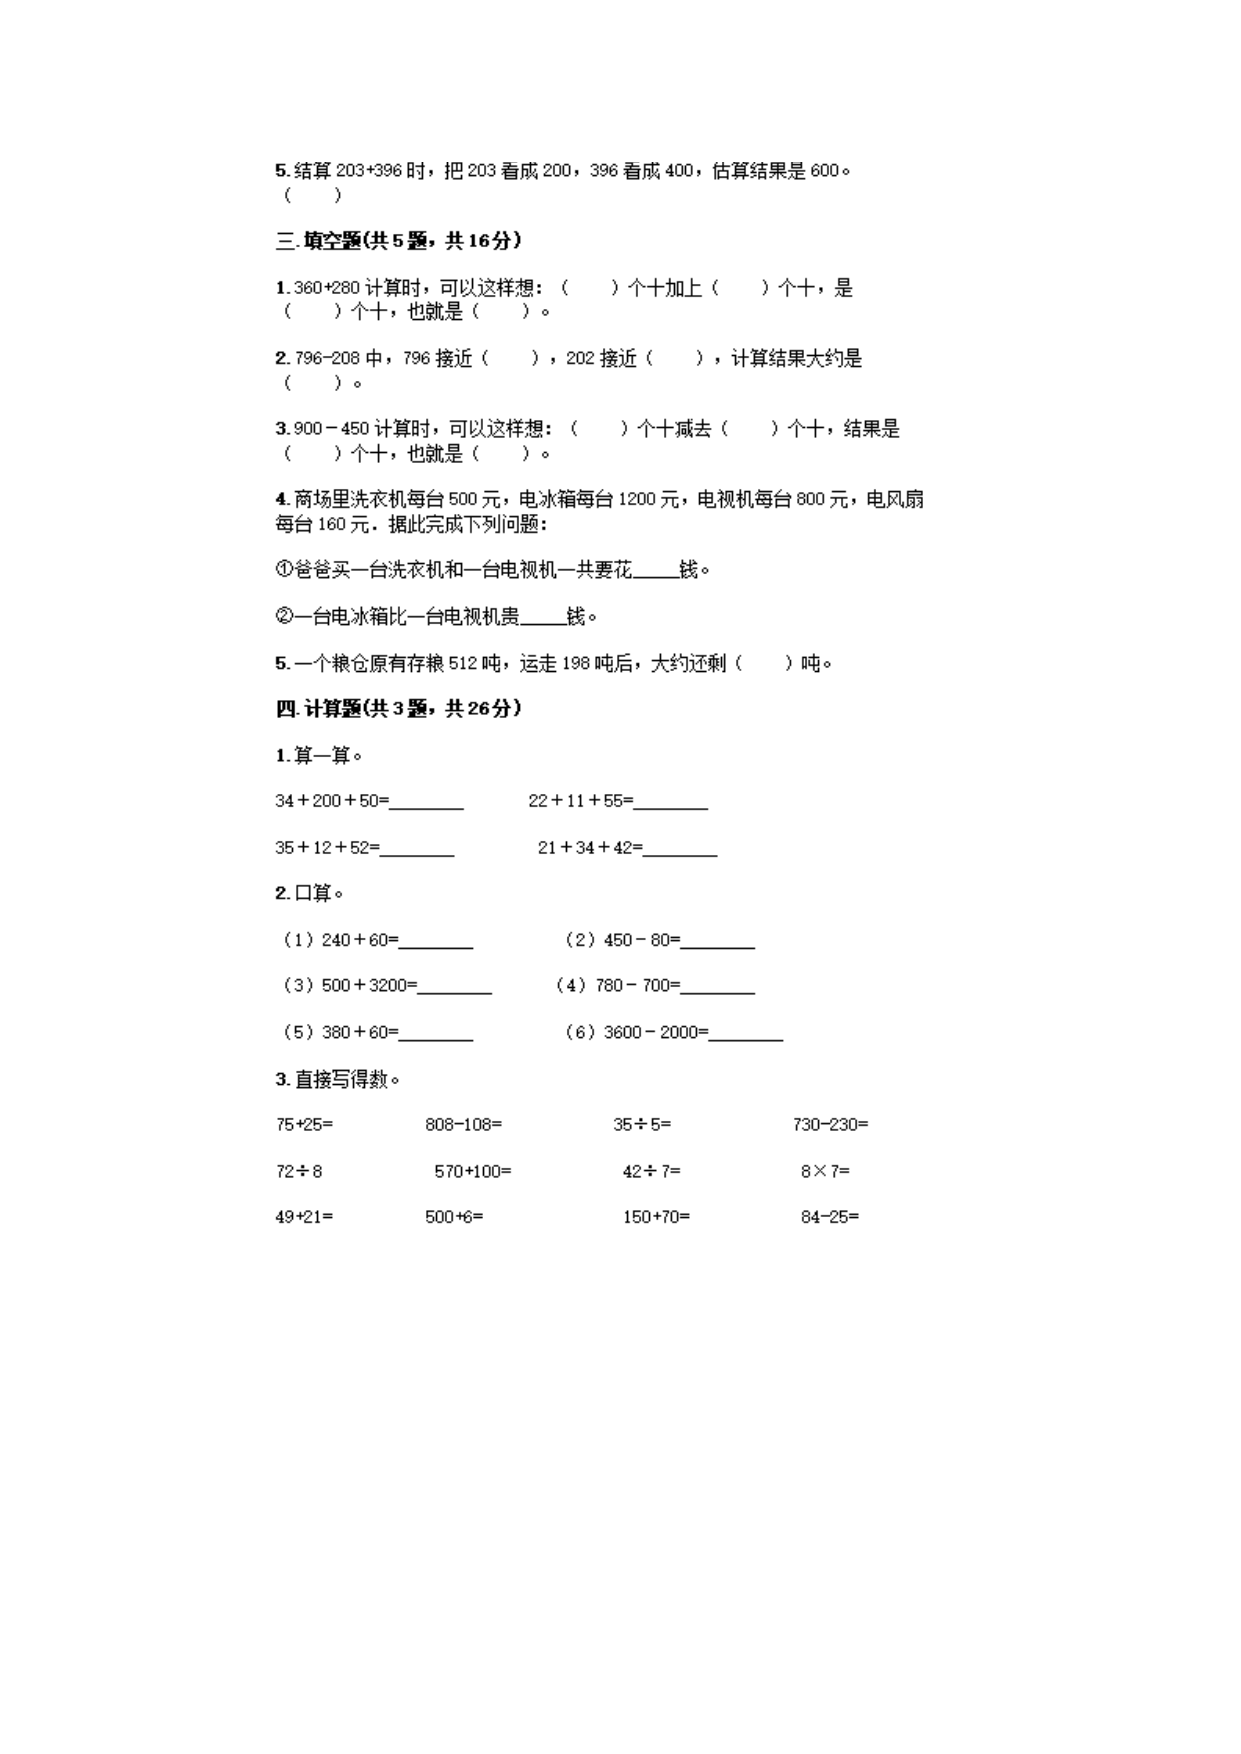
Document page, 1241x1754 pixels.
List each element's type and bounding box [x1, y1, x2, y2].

picture [246, 162, 995, 1242]
